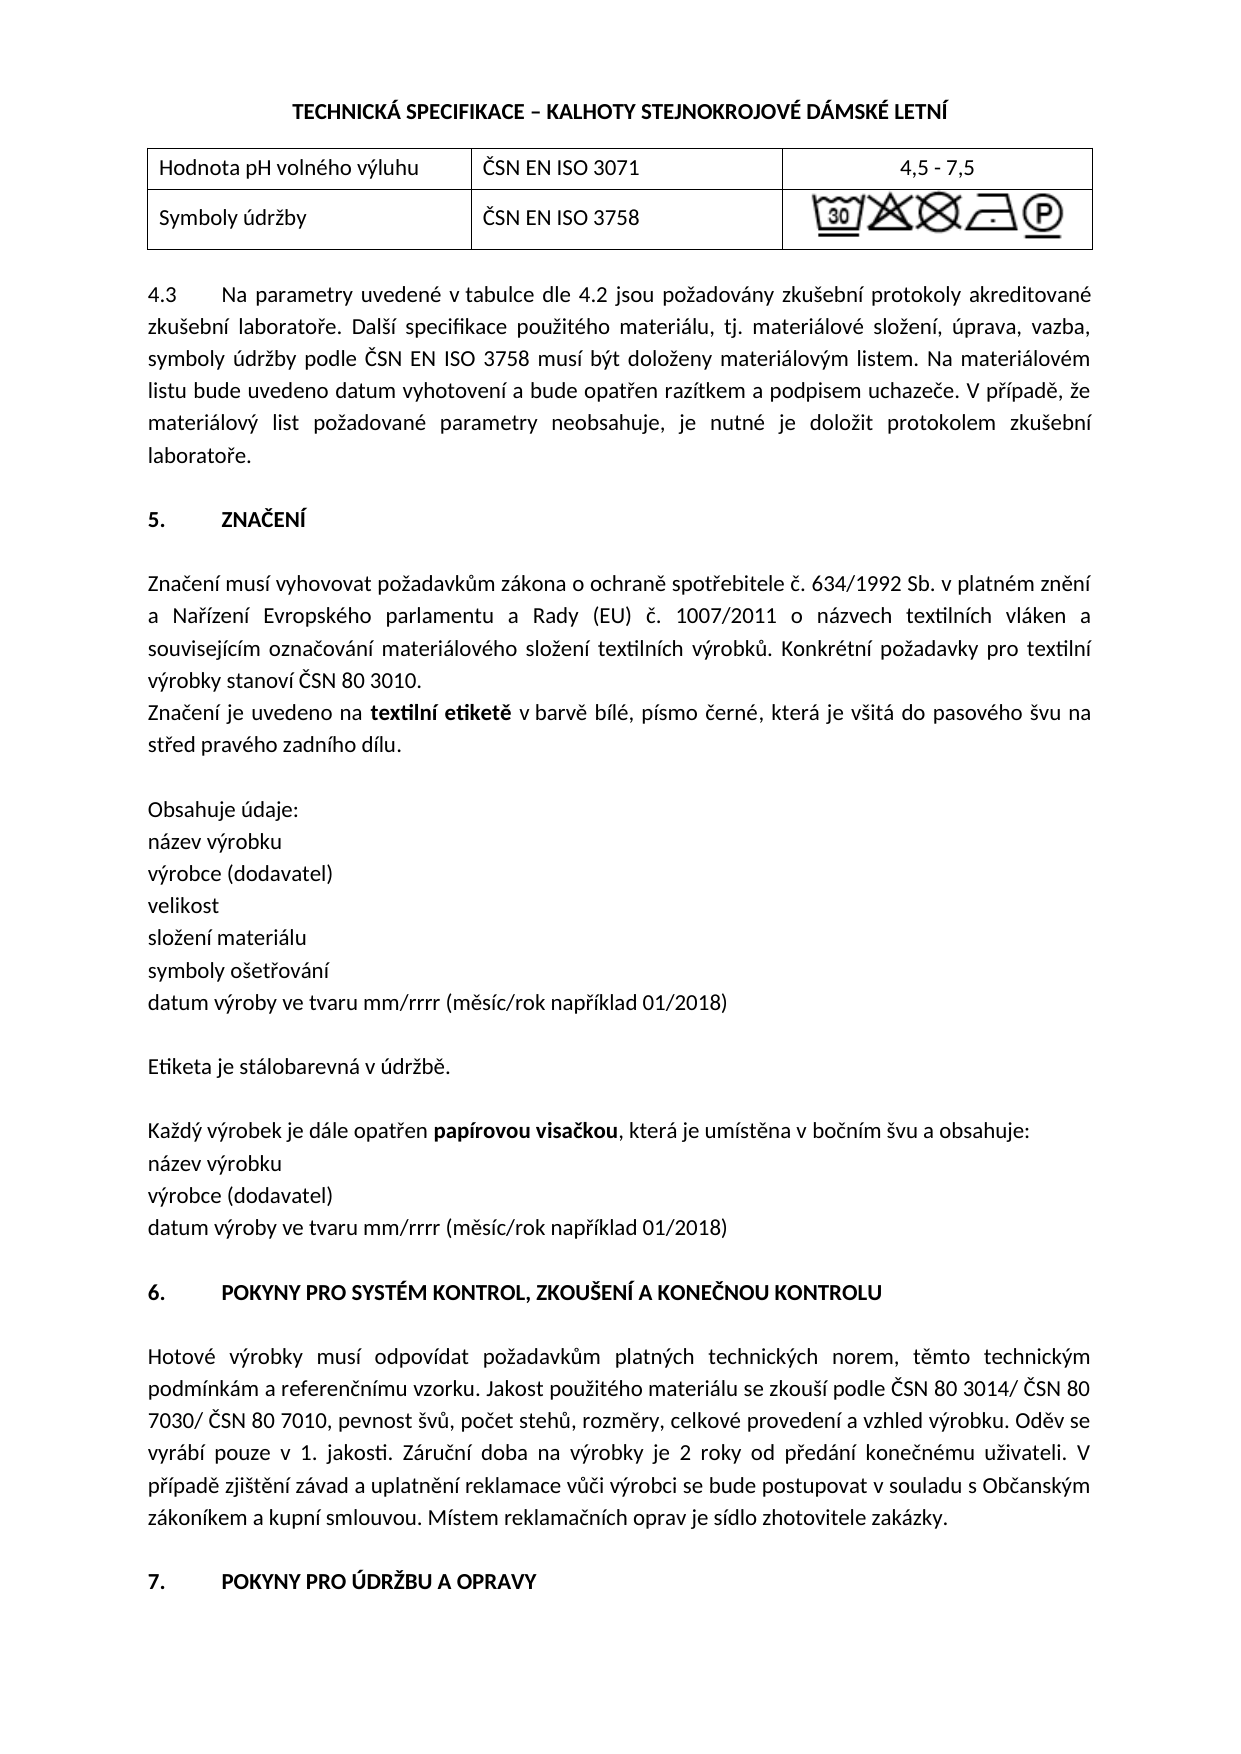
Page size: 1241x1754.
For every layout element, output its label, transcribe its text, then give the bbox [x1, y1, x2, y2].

table_cell Hodnota pH volného výluhu [148, 149, 471, 189]
table_cell Symboly údržby [148, 190, 471, 248]
text datum výroby ve tvaru mm/rrrr (měsíc/rok například 01/2018) [148, 988, 1093, 1016]
table_cell ČSN EN ISO 3758 [472, 190, 782, 248]
text výrobce (dodavatel) [148, 1181, 1093, 1209]
text symboly ošetřování [148, 956, 1093, 984]
text Každý výrobek je dále opatřen papírovou visačkou, která je umístěna v bočním švu a obsahuje: [148, 1117, 1093, 1145]
table_cell [783, 190, 1092, 248]
list Na parametry uvedené v tabulce dle 4.2 jsou požadovány zkušební protokoly akreditované zkušební laboratoře. Další specifikace použitého materiálu, tj. materiálové složení, úprava, vazba, symboly údržby podle ČSN EN ISO 3758 musí být doloženy materiálovým listem. Na materiálovém listu bude uvedeno datum vyhotovení a bude opatřen razítkem a podpisem uchazeče. V případě, že materiálový list požadované parametry neobsahuje, je nutné je doložit protokolem zkušební laboratoře. [148, 280, 1093, 469]
text Značení je uvedeno na textilní etiketě v barvě bílé, písmo černé, která je všitá do pasového švu na střed pravého zadního dílu. [148, 698, 1093, 758]
text název výrobku [148, 827, 1093, 855]
table_cell ČSN EN ISO 3071 [472, 149, 782, 189]
text Obsahuje údaje: [148, 795, 1093, 823]
text datum výroby ve tvaru mm/rrrr (měsíc/rok například 01/2018) [148, 1213, 1093, 1241]
text název výrobku [148, 1149, 1093, 1177]
list POKYNY PRO SYSTÉM KONTROL, ZKOUŠENÍ A KONEČNOU KONTROLU [148, 1278, 1093, 1306]
text Etiketa je stálobarevná v údržbě. [148, 1052, 1093, 1080]
list ZNAČENÍ [148, 505, 1093, 533]
picture [806, 190, 1068, 245]
text velikost [148, 891, 1093, 919]
table_cell 4,5 - 7,5 [783, 149, 1092, 189]
text složení materiálu [148, 923, 1093, 952]
text výrobce (dodavatel) [148, 859, 1093, 887]
list POKYNY PRO ÚDRŽBU A OPRAVY [148, 1567, 1093, 1595]
text Značení musí vyhovovat požadavkům zákona o ochraně spotřebitele č. 634/1992 Sb. v platném znění a Nařízení Evropského parlamentu a Rady (EU) č. 1007/2011 o názvech textilních vláken a souvisejícím označování materiálového složení textilních výrobků. Konkrétní požadavky pro textilní výrobky stanoví ČSN 80 3010. [148, 569, 1093, 694]
text Hotové výrobky musí odpovídat požadavkům platných technických norem, těmto technickým podmínkám a referenčnímu vzorku. Jakost použitého materiálu se zkouší podle ČSN 80 3014/ ČSN 80 7030/ ČSN 80 7010, pevnost švů, počet stehů, rozměry, celkové provedení a vzhled výrobku. Oděv se vyrábí pouze v 1. jakosti. Záruční doba na výrobky je 2 roky od předání konečnému uživateli. V případě zjištění závad a uplatnění reklamace vůči výrobci se bude postupovat v souladu s Občanským zákoníkem a kupní smlouvou. Místem reklamačních oprav je sídlo zhotovitele zakázky. [148, 1342, 1093, 1531]
